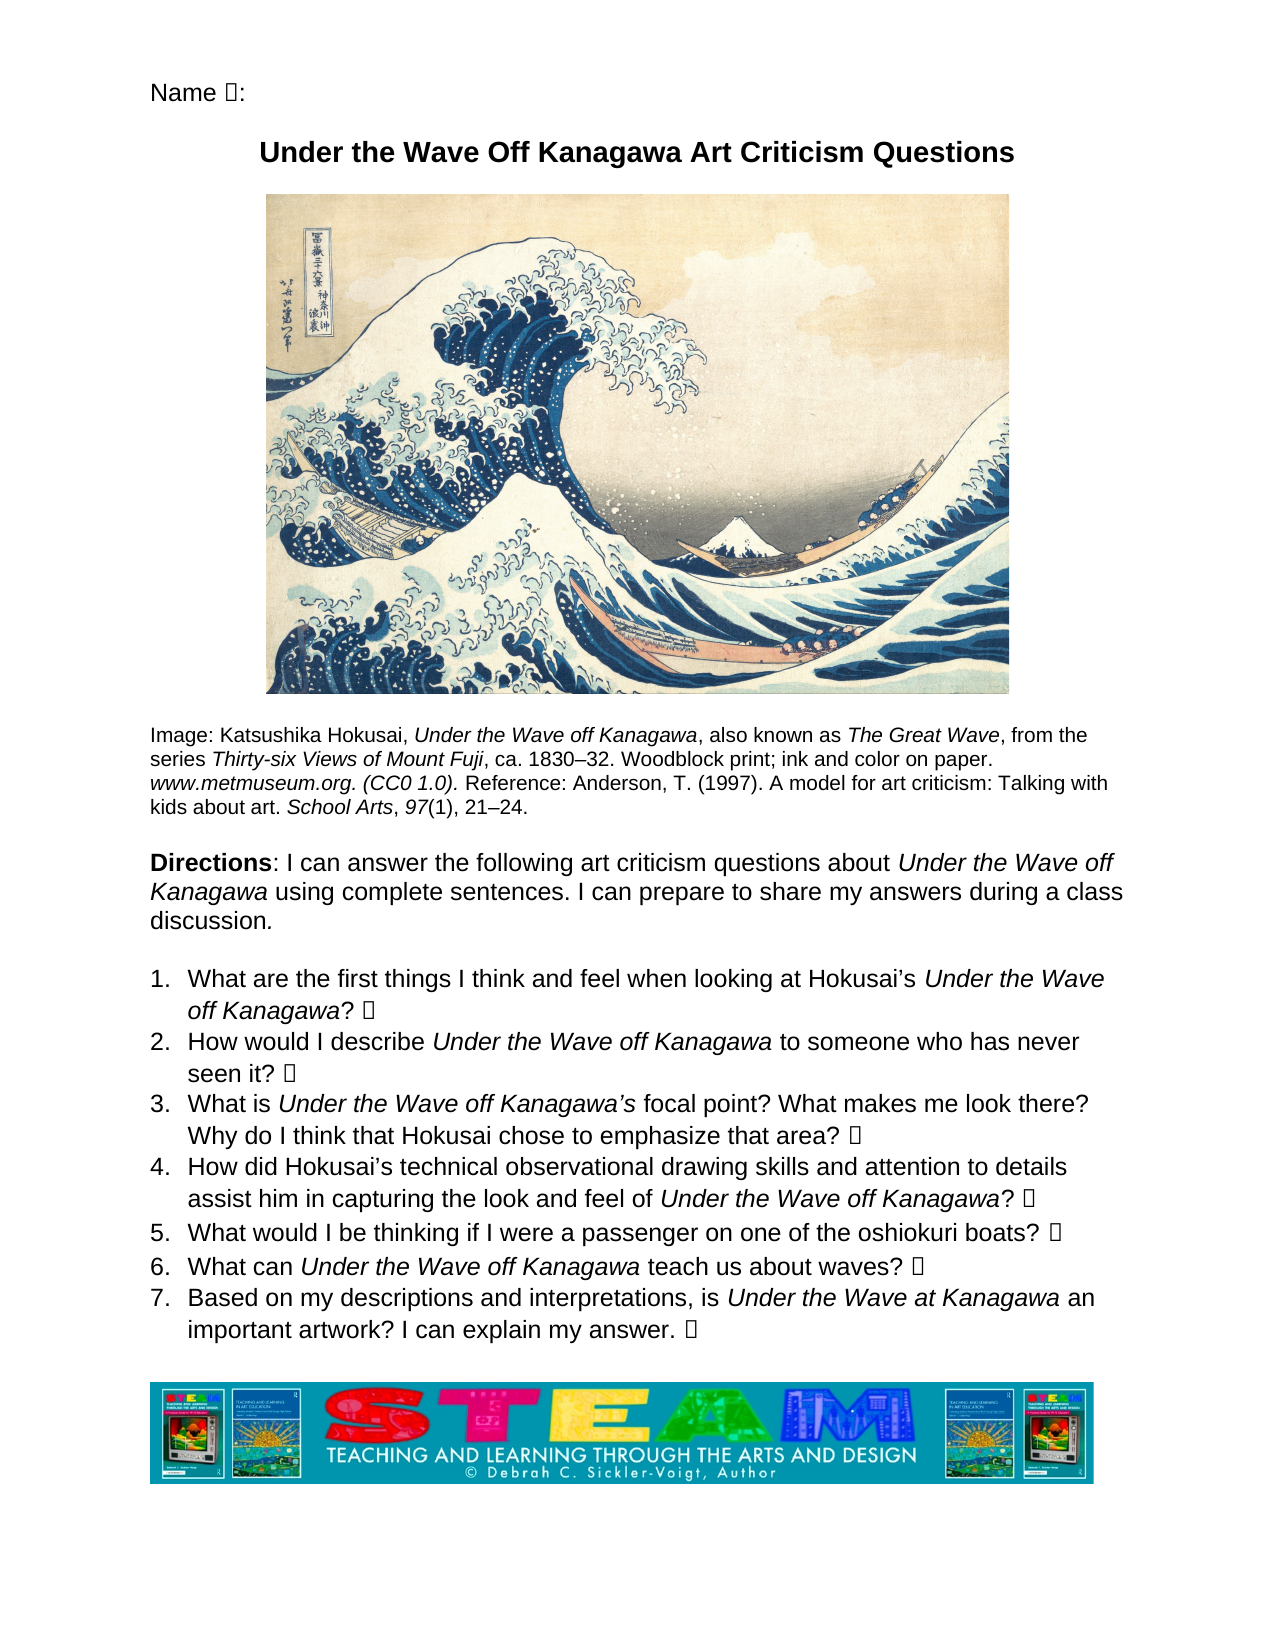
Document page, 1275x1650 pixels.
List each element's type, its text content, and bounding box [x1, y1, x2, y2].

list What can Under the Wave off Kanagawa teach us about waves? ✅ [150, 1249, 1125, 1283]
list How would I describe Under the Wave off Kanagawa to someone who has never seen it? ✅ [150, 1026, 1125, 1089]
list Based on my descriptions and interpretations, is Under the Wave at Kanagawa an important artwork? I can explain my answer. ✅ [150, 1283, 1125, 1346]
list How did Hokusai’s technical observational drawing skills and attention to details assist him in capturing the look and feel of Under the Wave off Kanagawa? ✅ [150, 1152, 1125, 1215]
list What is Under the Wave off Kanagawa’s focal point? What makes me look there? Why do I think that Hokusai chose to emphasize that area? ✅ [150, 1089, 1125, 1152]
picture [150, 1382, 1094, 1484]
list What are the first things I think and feel when looking at Hokusai’s Under the Wave off Kanagawa? ✅ [150, 964, 1125, 1026]
text Directions: I can answer the following art criticism questions about Under the Wave off Kanagawa using complete sentences. I can prepare to share my answers during a class discussion. [150, 848, 1125, 934]
text Under the Wave Off Kanagawa Art Criticism Questions [150, 135, 1125, 168]
picture [266, 194, 1010, 694]
list What would I be thinking if I were a passenger on one of the oshiokuri boats? ✅ [150, 1215, 1125, 1249]
text Image: Katsushika Hokusai, Under the Wave off Kanagawa, also known as The Great Wave, from the series Thirty-six Views of Mount Fuji, ca. 1830–32. Woodblock print; ink and color on paper. www.metmuseum.org. (CC0 1.0). Reference: Anderson, T. (1997). A model for art criticism: Talking with kids about art. School Arts, 97(1), 21–24. [150, 723, 1125, 819]
text Name ✅: [150, 75, 1125, 109]
